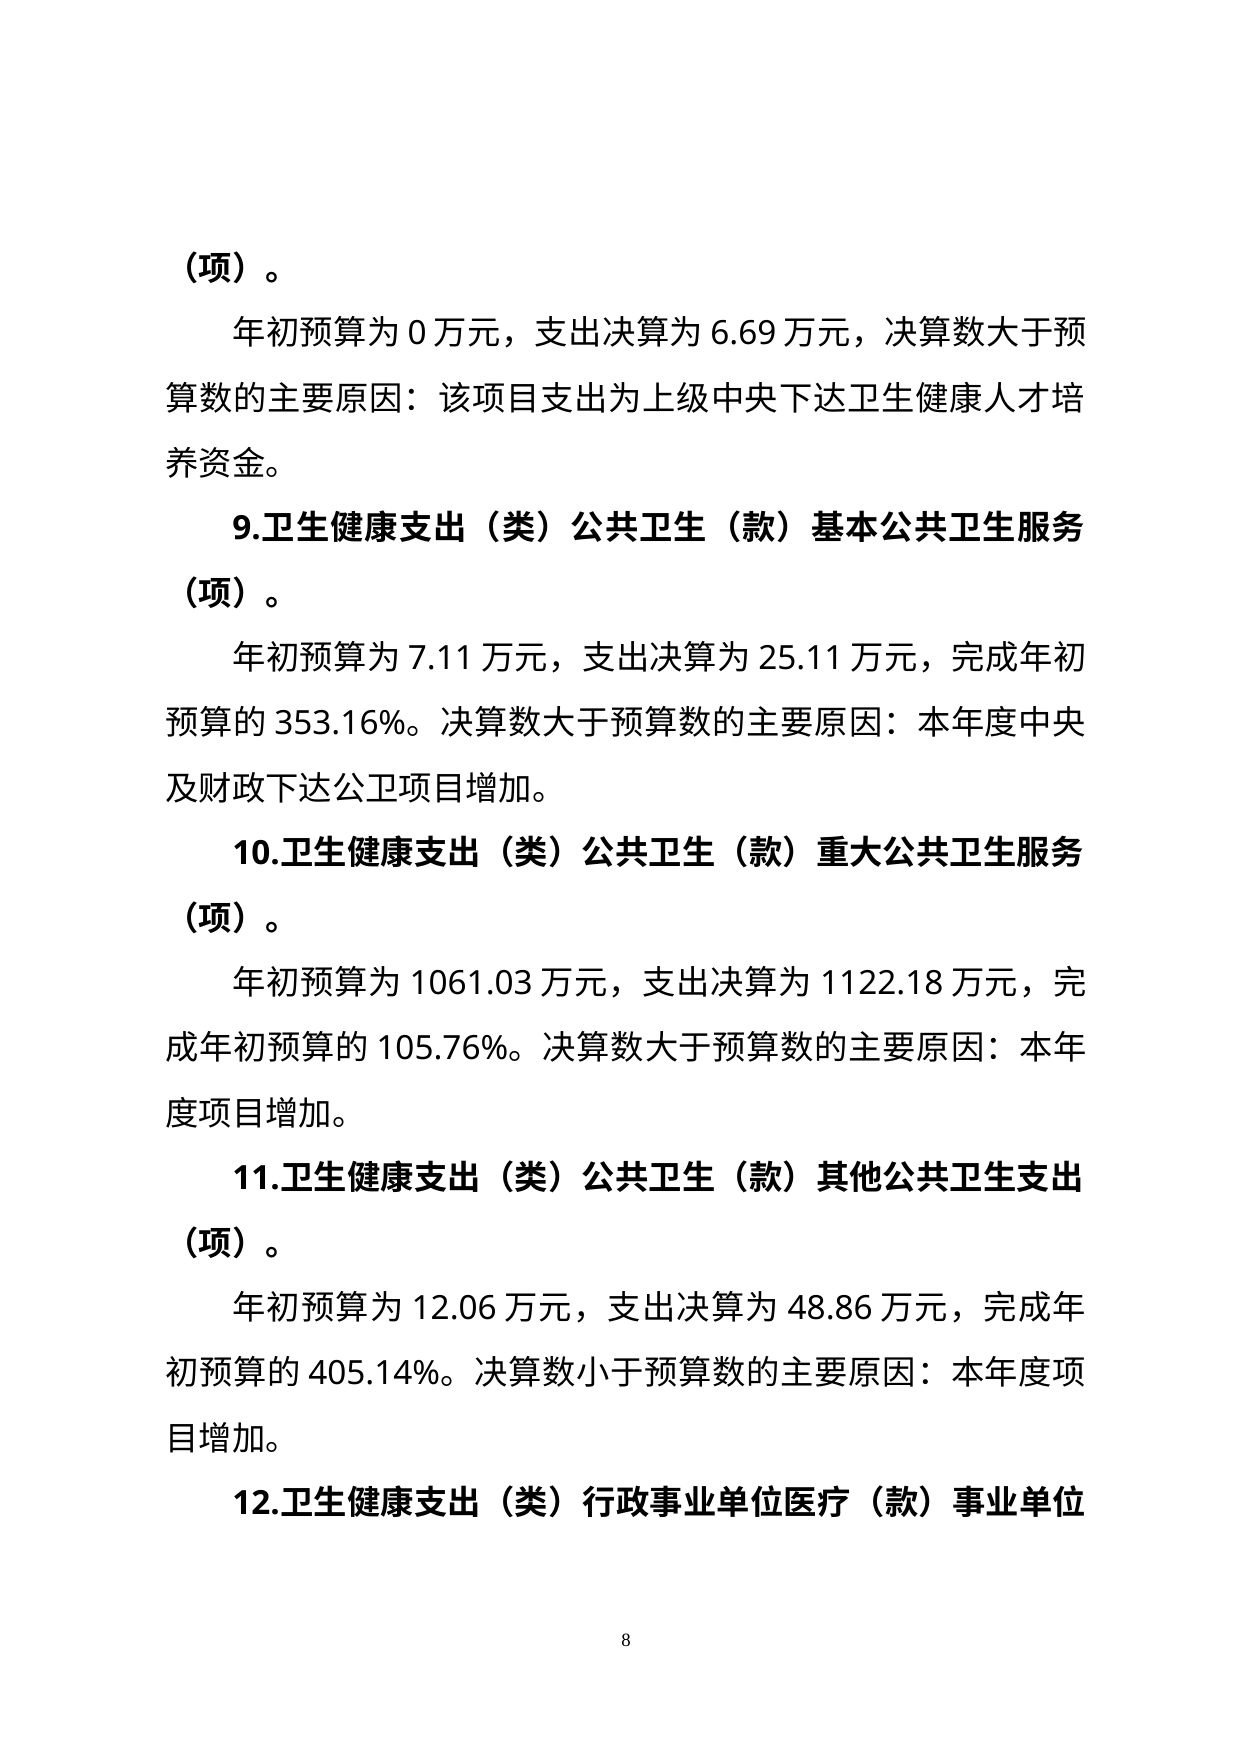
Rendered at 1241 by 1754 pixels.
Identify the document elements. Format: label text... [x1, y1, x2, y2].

text 年初预算为0万元，支出决算为6.69万元，决算数大于预算数的主要原因：该项目支出为上级中央下达卫生健康人才培养资金。 [165, 298, 1087, 493]
text 年初预算为12.06万元，支出决算为48.86万元，完成年初预算的405.14%。决算数小于预算数的主要原因：本年度项目增加。 [165, 1273, 1087, 1468]
list 9.卫生健康支出（类）公共卫生（款）基本公共卫生服务（项）。 [165, 493, 1087, 623]
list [165, 1468, 1087, 1533]
list 11.卫生健康支出（类）公共卫生（款）其他公共卫生支出（项）。 [165, 1143, 1087, 1273]
list 10.卫生健康支出（类）公共卫生（款）重大公共卫生服务（项）。 [165, 818, 1087, 948]
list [165, 233, 1087, 298]
text 年初预算为7.11万元，支出决算为25.11万元，完成年初预算的353.16%。决算数大于预算数的主要原因：本年度中央及财政下达公卫项目增加。 [165, 623, 1087, 818]
text 年初预算为1061.03万元，支出决算为1122.18万元，完成年初预算的105.76%。决算数大于预算数的主要原因：本年度项目增加。 [165, 948, 1087, 1143]
